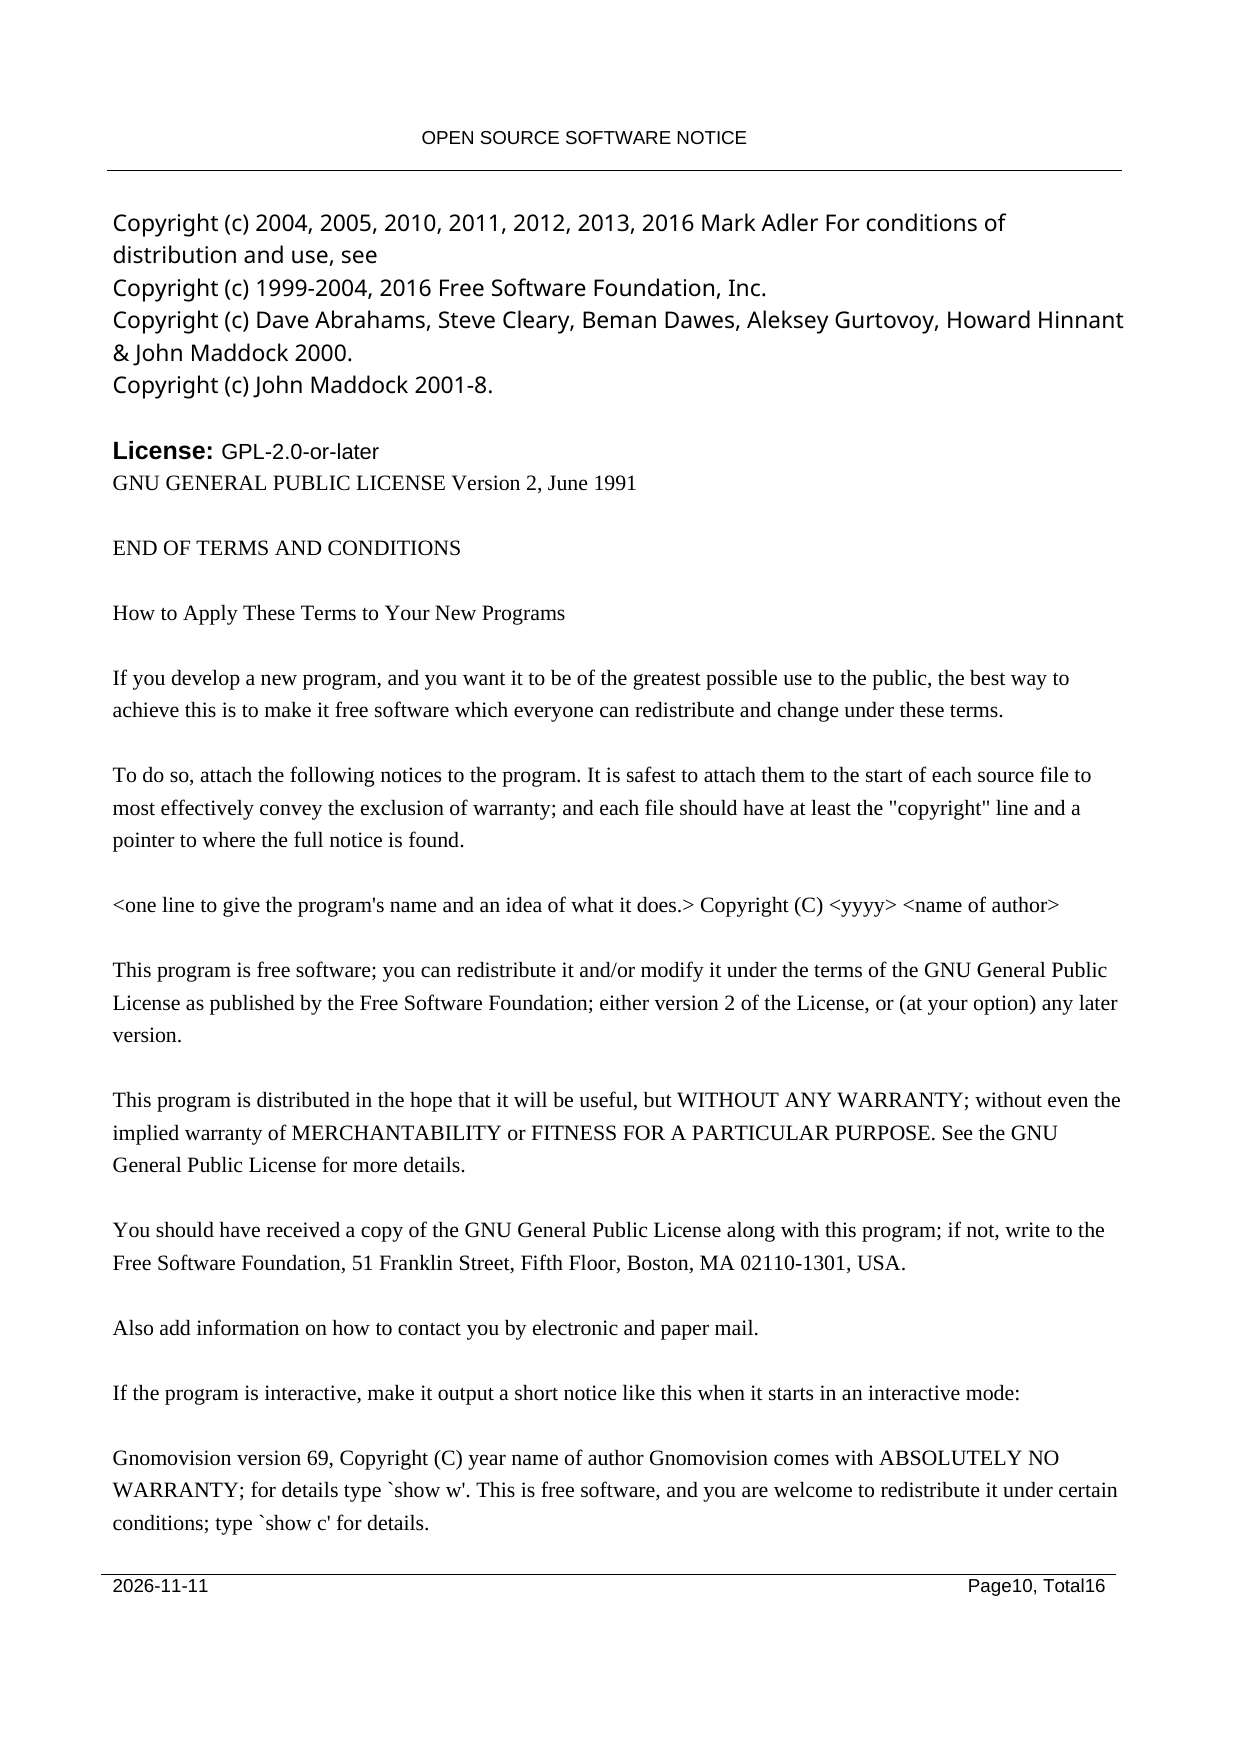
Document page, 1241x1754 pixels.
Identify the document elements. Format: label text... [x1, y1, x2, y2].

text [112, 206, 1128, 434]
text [112, 466, 1128, 1539]
text License: GPL-2.0-or-later [112, 434, 1128, 466]
